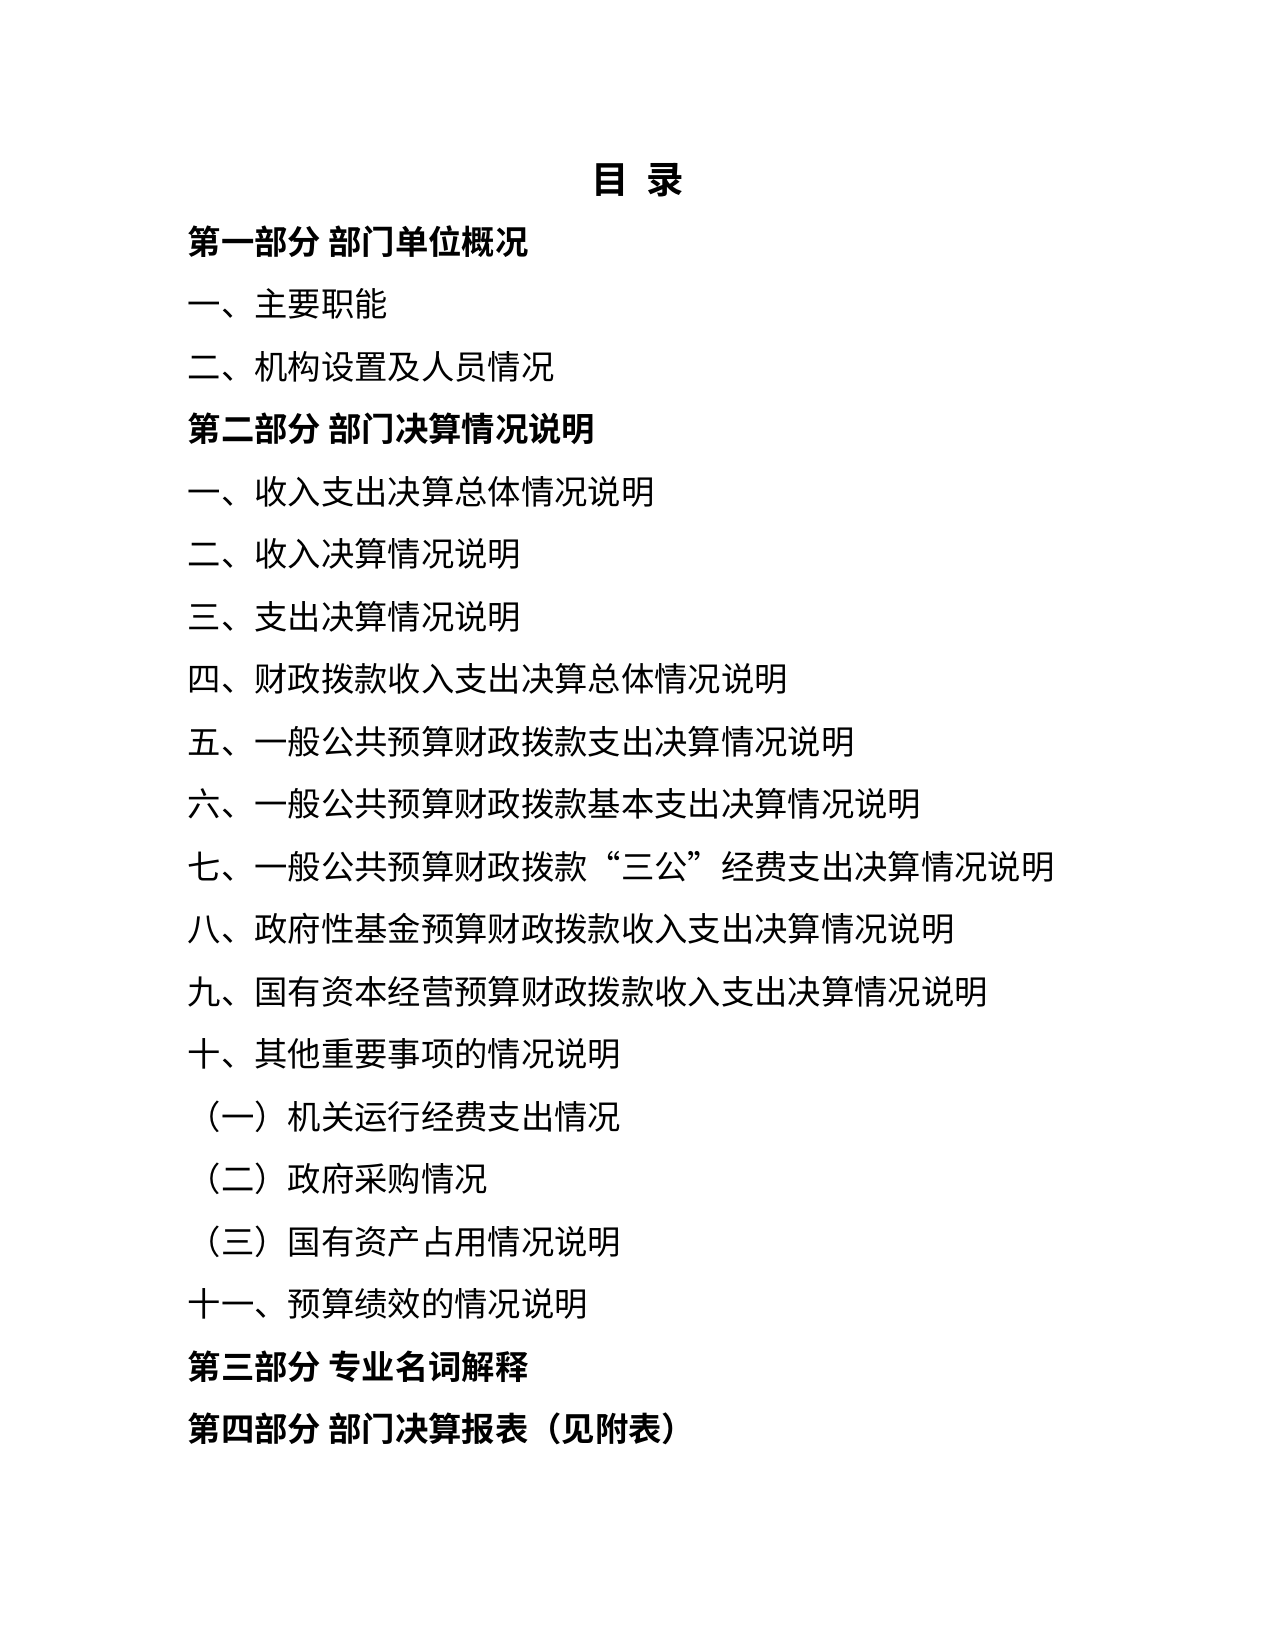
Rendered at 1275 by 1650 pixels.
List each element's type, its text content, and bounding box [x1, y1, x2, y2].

text 第四部分 部门决算报表（见附表） [187, 1392, 1087, 1454]
text 三、支出决算情况说明 [187, 579, 1087, 642]
text 第一部分 部门单位概况 [187, 204, 1087, 267]
text 第二部分 部门决算情况说明 [187, 392, 1087, 454]
text 九、国有资本经营预算财政拨款收入支出决算情况说明 [187, 954, 1087, 1017]
text 七、一般公共预算财政拨款“三公”经费支出决算情况说明 [187, 829, 1087, 892]
text 六、一般公共预算财政拨款基本支出决算情况说明 [187, 767, 1087, 829]
text 目 录 [187, 150, 1087, 204]
text 五、一般公共预算财政拨款支出决算情况说明 [187, 704, 1087, 767]
text 第三部分 专业名词解释 [187, 1329, 1087, 1392]
text 二、机构设置及人员情况 [187, 329, 1087, 392]
text 十、其他重要事项的情况说明 [187, 1017, 1087, 1079]
text （三）国有资产占用情况说明 [187, 1204, 1087, 1267]
text 二、收入决算情况说明 [187, 517, 1087, 579]
text 八、政府性基金预算财政拨款收入支出决算情况说明 [187, 892, 1087, 954]
text 一、收入支出决算总体情况说明 [187, 454, 1087, 517]
text 一、主要职能 [187, 267, 1087, 329]
text （二）政府采购情况 [187, 1142, 1087, 1204]
text 四、财政拨款收入支出决算总体情况说明 [187, 642, 1087, 704]
text （一）机关运行经费支出情况 [187, 1079, 1087, 1142]
text 十一、预算绩效的情况说明 [187, 1267, 1087, 1329]
